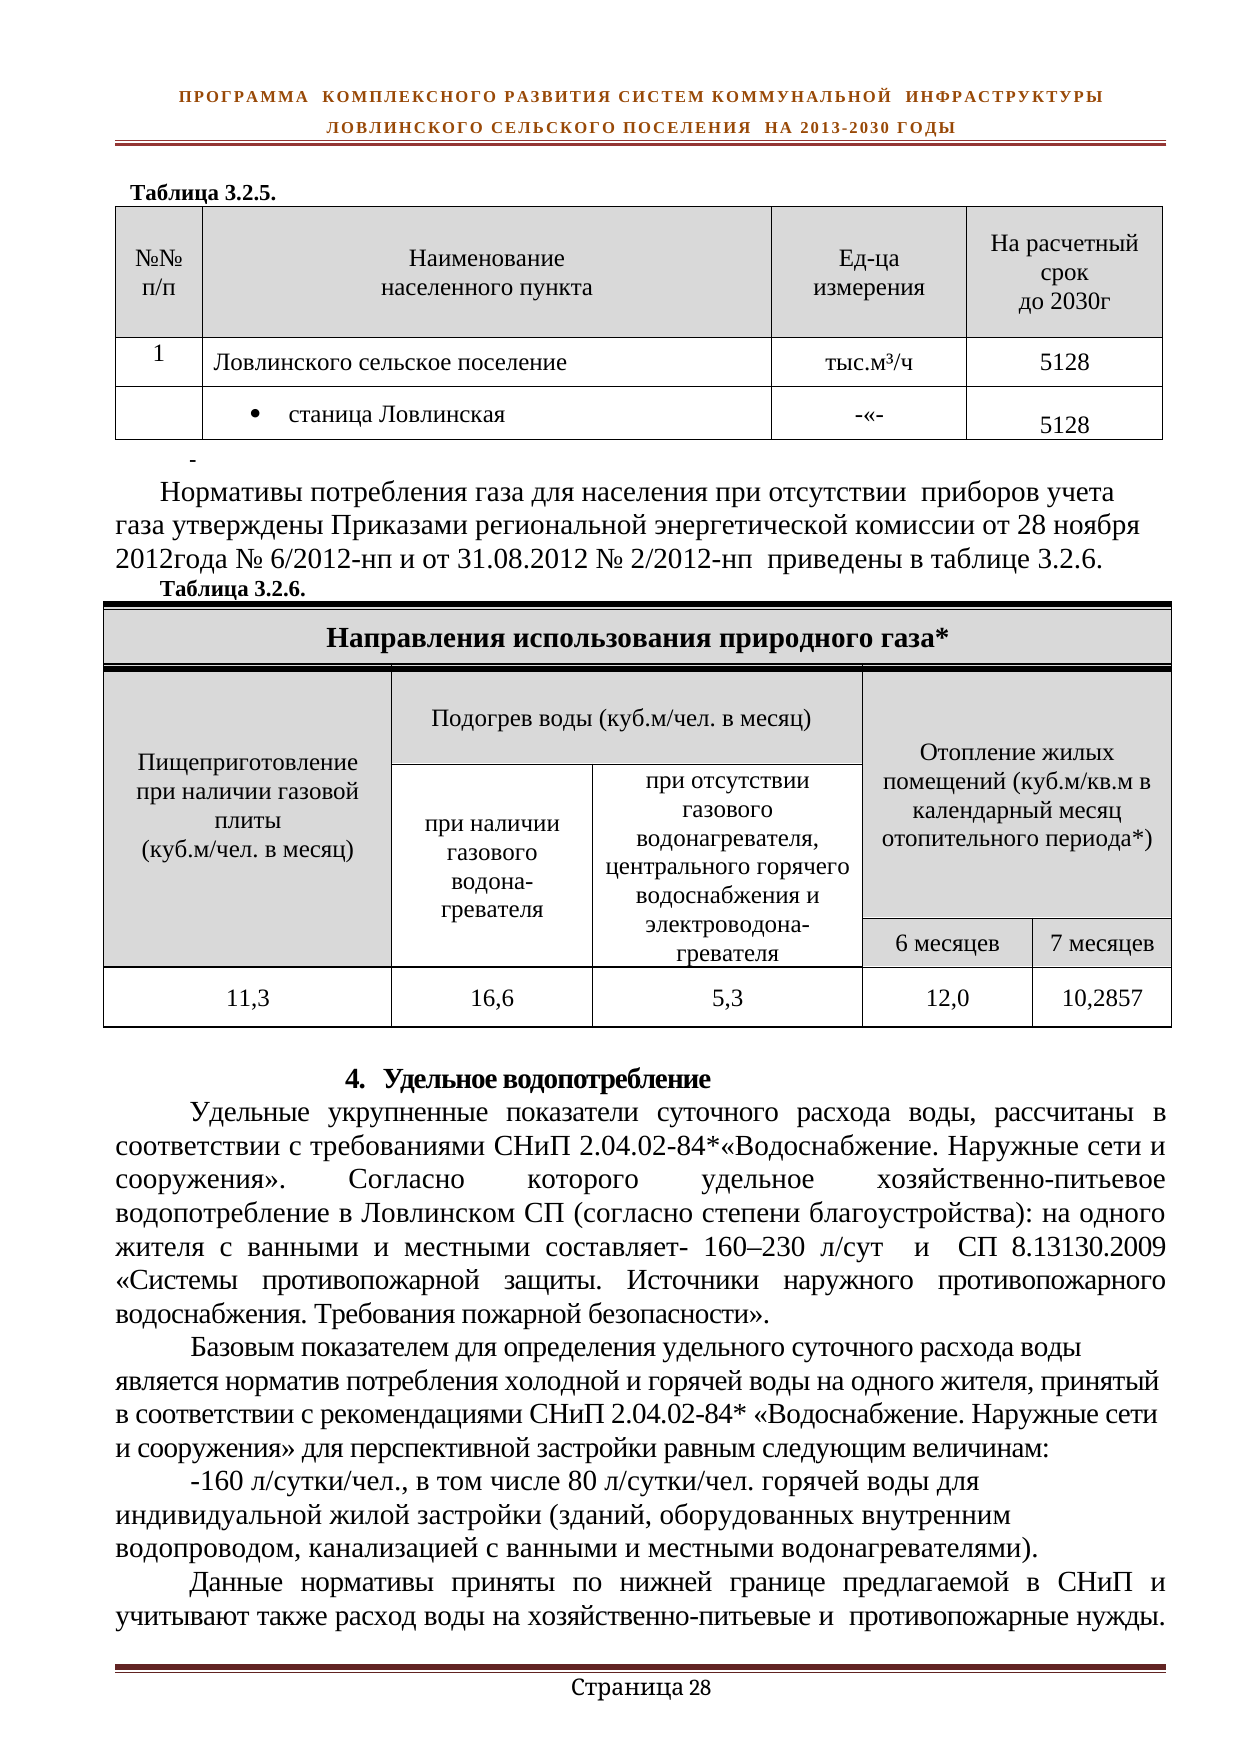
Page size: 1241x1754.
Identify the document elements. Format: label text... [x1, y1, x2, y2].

table_cell 7 месяцев [1033, 919, 1171, 966]
table_cell -«- [772, 387, 966, 439]
table_cell 5128 [967, 387, 1162, 439]
table_cell Подогрев воды (куб.м/чел. в месяц) [392, 672, 862, 763]
table_cell [116, 387, 202, 439]
table_cell 10,2857 [1033, 968, 1171, 1026]
table_cell при отсутствии газового водонагревателя, центрального горячего водоснабжения и электроводона-гревателя [593, 765, 862, 966]
table_cell 5128 [967, 338, 1162, 386]
table_header №№ п/п [116, 207, 202, 337]
table_cell 11,3 [104, 968, 391, 1026]
table_cell 12,0 [863, 968, 1032, 1026]
table_header Наименование населенного пункта [203, 207, 771, 337]
text Базовым показателем для определения удельного суточного расхода воды является норматив потребления холодной и горячей воды на одного жителя, принятый в соответствии с рекомендациями СНиП 2.04.02-84* «Водоснабжение. Наружные сети и сооружения» для перспективной застройки равным следующим величинам: [115, 1329, 1166, 1463]
text -160 л/сутки/чел., в том числе 80 л/сутки/чел. горячей воды для индивидуальной жилой застройки (зданий, оборудованных внутренним водопроводом, канализацией с ванными и местными водонагревателями). [115, 1463, 1166, 1564]
text Таблица 3.2.5. [115, 179, 1166, 206]
table_header Направления использования природного газа* [104, 610, 1171, 663]
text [115, 1564, 1166, 1631]
text Таблица 3.2.6. [115, 574, 1166, 601]
text Удельные укрупненные показатели суточного расхода воды, рассчитаны в соответствии с требованиями СНиП 2.04.02-84*«Водоснабжение. Наружные сети и сооружения». Согласно которого удельное хозяйственно-питьевое водопотребление в Ловлинском СП (согласно степени благоустройства): на одного жителя с ванными и местными составляет- 160–230 л/сут и СП 8.13130.2009 «Системы противопожарной защиты. Источники наружного противопожарного водоснабжения. Требования пожарной безопасности». [115, 1094, 1166, 1329]
table_cell при наличии газового водона-гревателя [392, 765, 592, 966]
table_cell 1 [116, 338, 202, 386]
table_cell 5,3 [593, 968, 862, 1026]
table_cell Ловлинского сельское поселение [203, 338, 771, 386]
table_cell 6 месяцев [863, 919, 1032, 966]
table_cell тыс.м³/ч [772, 338, 966, 386]
table_cell станица Ловлинская [203, 387, 771, 439]
table_header На расчетный срок до 2030г [967, 207, 1162, 337]
table_cell Отопление жилых помещений (куб.м/кв.м в календарный месяц отопительного периода*) [863, 672, 1171, 917]
subtitle Удельное водопотребление [345, 1061, 1166, 1094]
table_cell 16,6 [392, 968, 592, 1026]
table_cell Пищеприготовление при наличии газовой плиты (куб.м/чел. в месяц) [104, 672, 391, 966]
table_header Ед-ца измерения [772, 207, 966, 337]
text Нормативы потребления газа для населения при отсутствии приборов учета газа утверждены Приказами региональной энергетической комиссии от 28 ноября 2012года № 6/2012-нп и от 31.08.2012 № 2/2012-нп приведены в таблице 3.2.6. [115, 474, 1166, 574]
